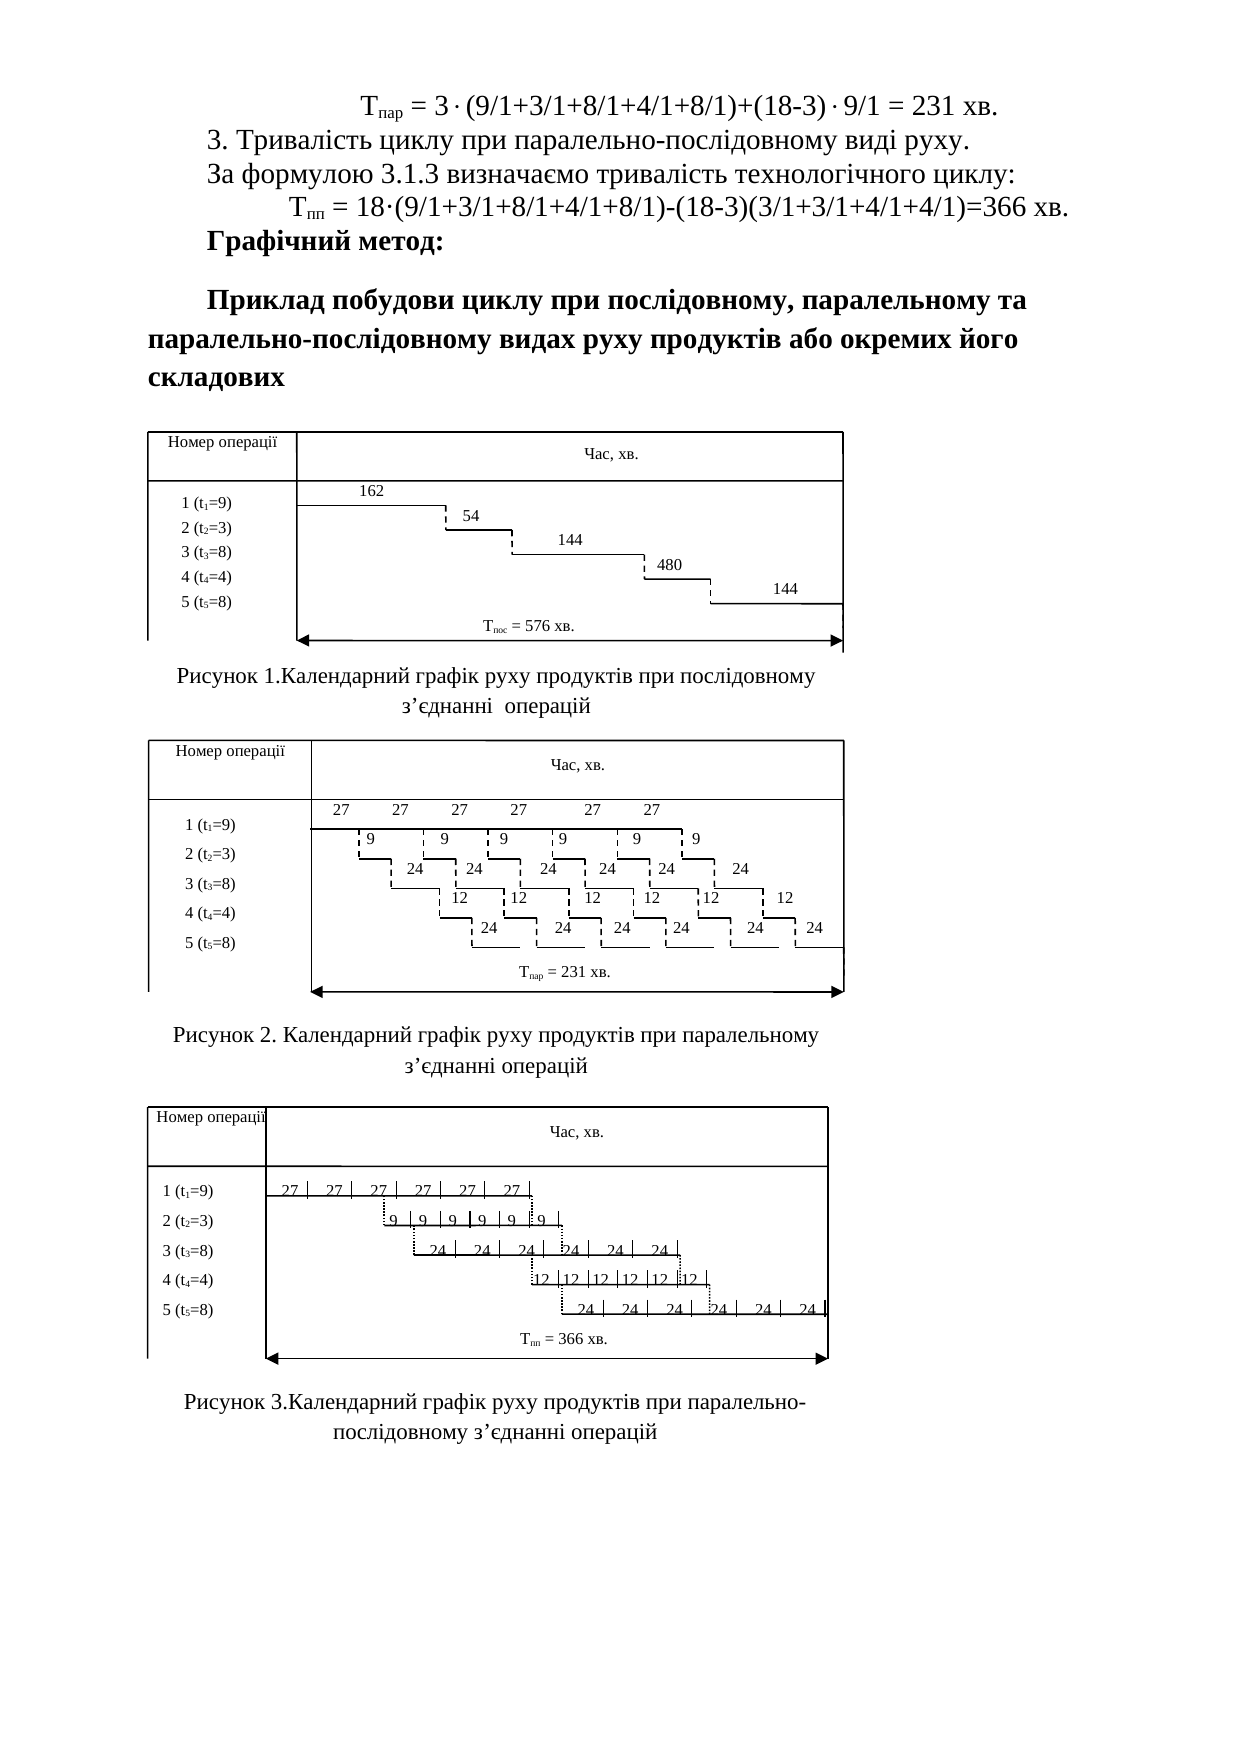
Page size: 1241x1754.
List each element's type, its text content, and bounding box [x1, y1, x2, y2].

text Графічний метод: [148, 223, 1152, 256]
text Приклад побудови циклу при послідовному, паралельному та паралельно-послідовному видах руху продуктів або окремих його складових [148, 282, 1152, 393]
text Тпп = 18·(9/1+3/1+8/1+4/1+8/1)-(18-3)(3/1+3/1+4/1+4/1)=366 хв. [148, 189, 1152, 223]
text За формулою 3.1.3 визначаємо тривалість технологічного циклу: [148, 156, 1152, 189]
text 3. Тривалість циклу при паралельно-послідовному виді руху. [148, 122, 1152, 156]
text Тпар = 3(9/1+3/1+8/1+4/1+8/1)+(18-3)9/1 = 231 хв. [148, 88, 1152, 122]
